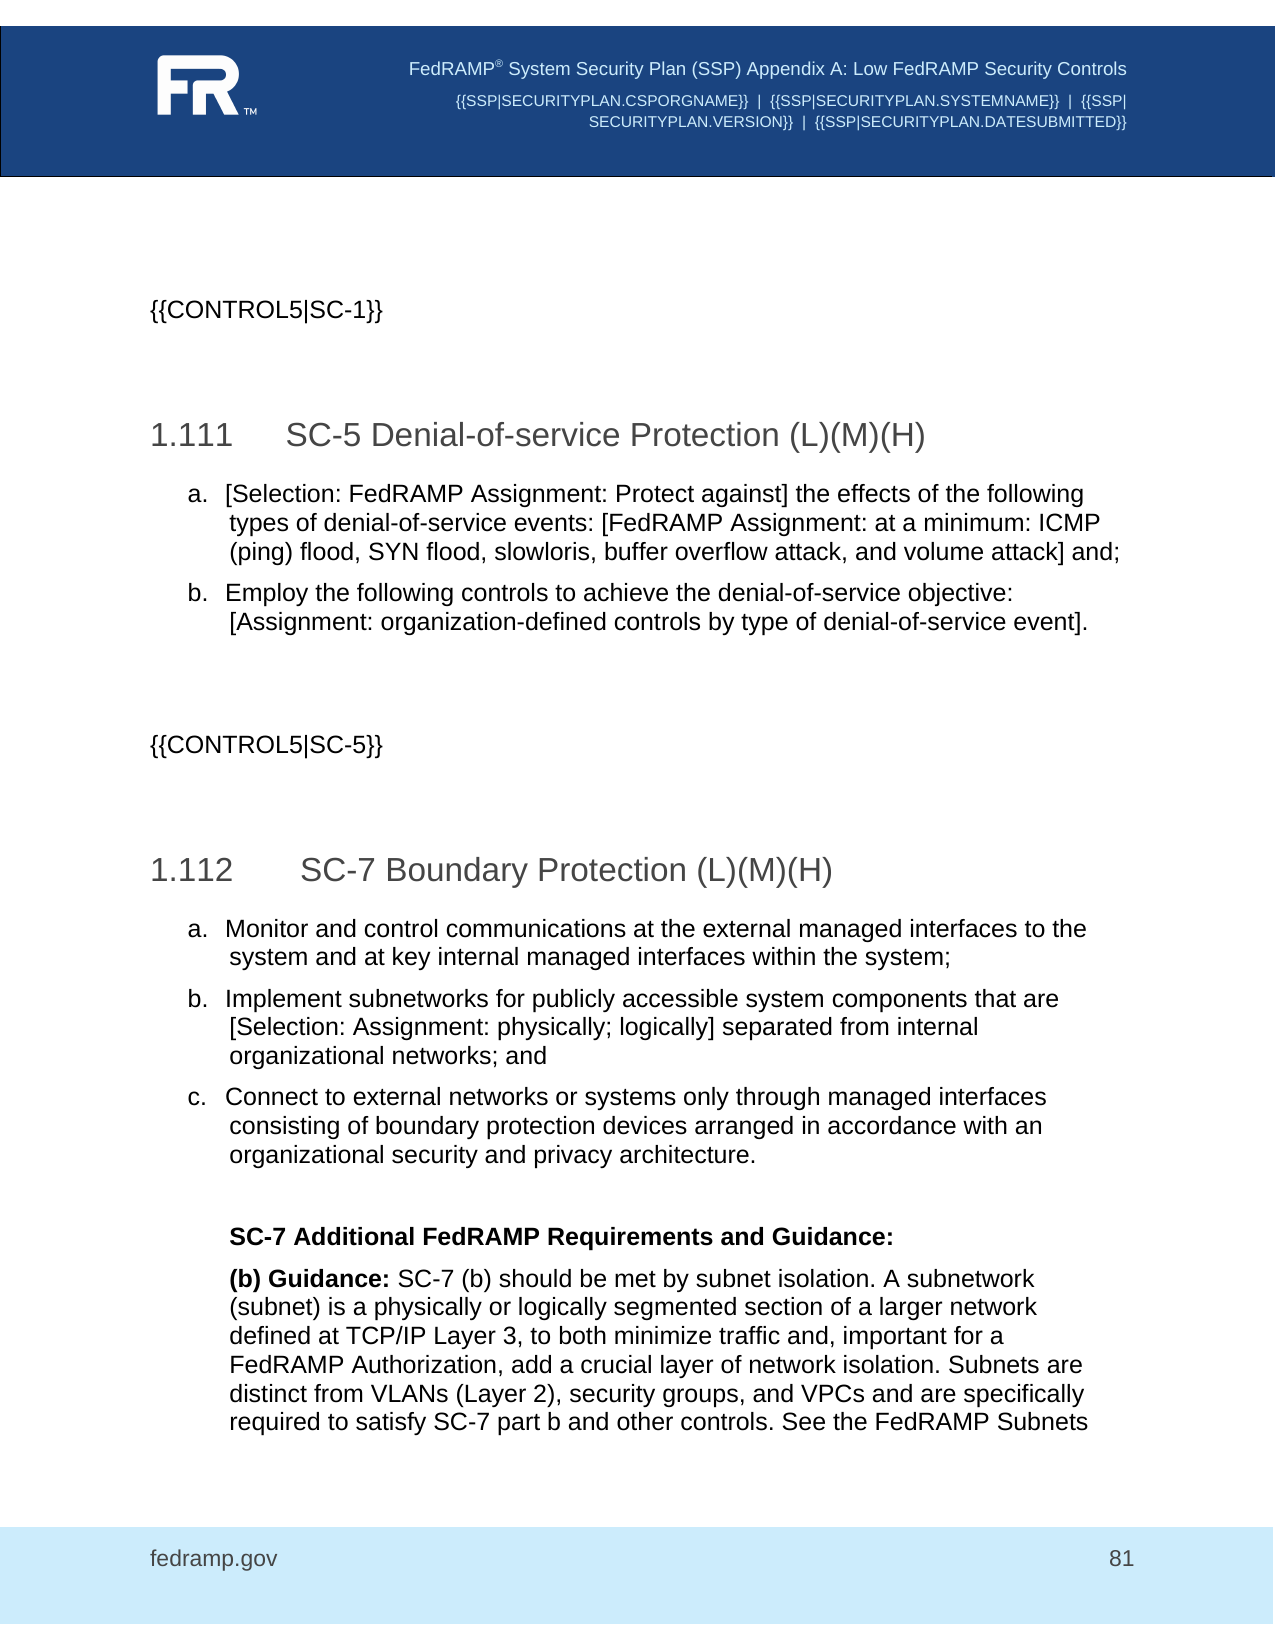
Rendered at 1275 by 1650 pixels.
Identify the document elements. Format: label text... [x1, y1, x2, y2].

subtitle SC-7 Boundary Protection (L)(M)(H) [150, 850, 1125, 889]
text a. [Selection: FedRAMP Assignment: Protect against] the effects of the following types of denial-of-service events: [FedRAMP Assignment: at a minimum: ICMP (ping) flood, SYN flood, slowloris, buffer overflow attack, and volume attack] and; [150, 479, 1125, 565]
text b. Implement subnetworks for publicly accessible system components that are [Selection: Assignment: physically; logically] separated from internal organizational networks; and [150, 984, 1125, 1070]
subtitle SC-5 Denial-of-service Protection (L)(M)(H) [150, 416, 1125, 454]
text a. Monitor and control communications at the external managed interfaces to the system and at key internal managed interfaces within the system; [150, 914, 1125, 971]
text {{CONTROL5|SC-1}} [150, 296, 1125, 324]
picture [157, 55, 257, 115]
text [150, 1264, 1125, 1436]
text SC-7 Additional FedRAMP Requirements and Guidance: [150, 1222, 1125, 1251]
text b. Employ the following controls to achieve the denial-of-service objective: [Assignment: organization-defined controls by type of denial-of-service event]. [150, 578, 1125, 635]
text {{CONTROL5|SC-5}} [150, 730, 1125, 759]
text c. Connect to external networks or systems only through managed interfaces consisting of boundary protection devices arranged in accordance with an organizational security and privacy architecture. [150, 1082, 1125, 1169]
